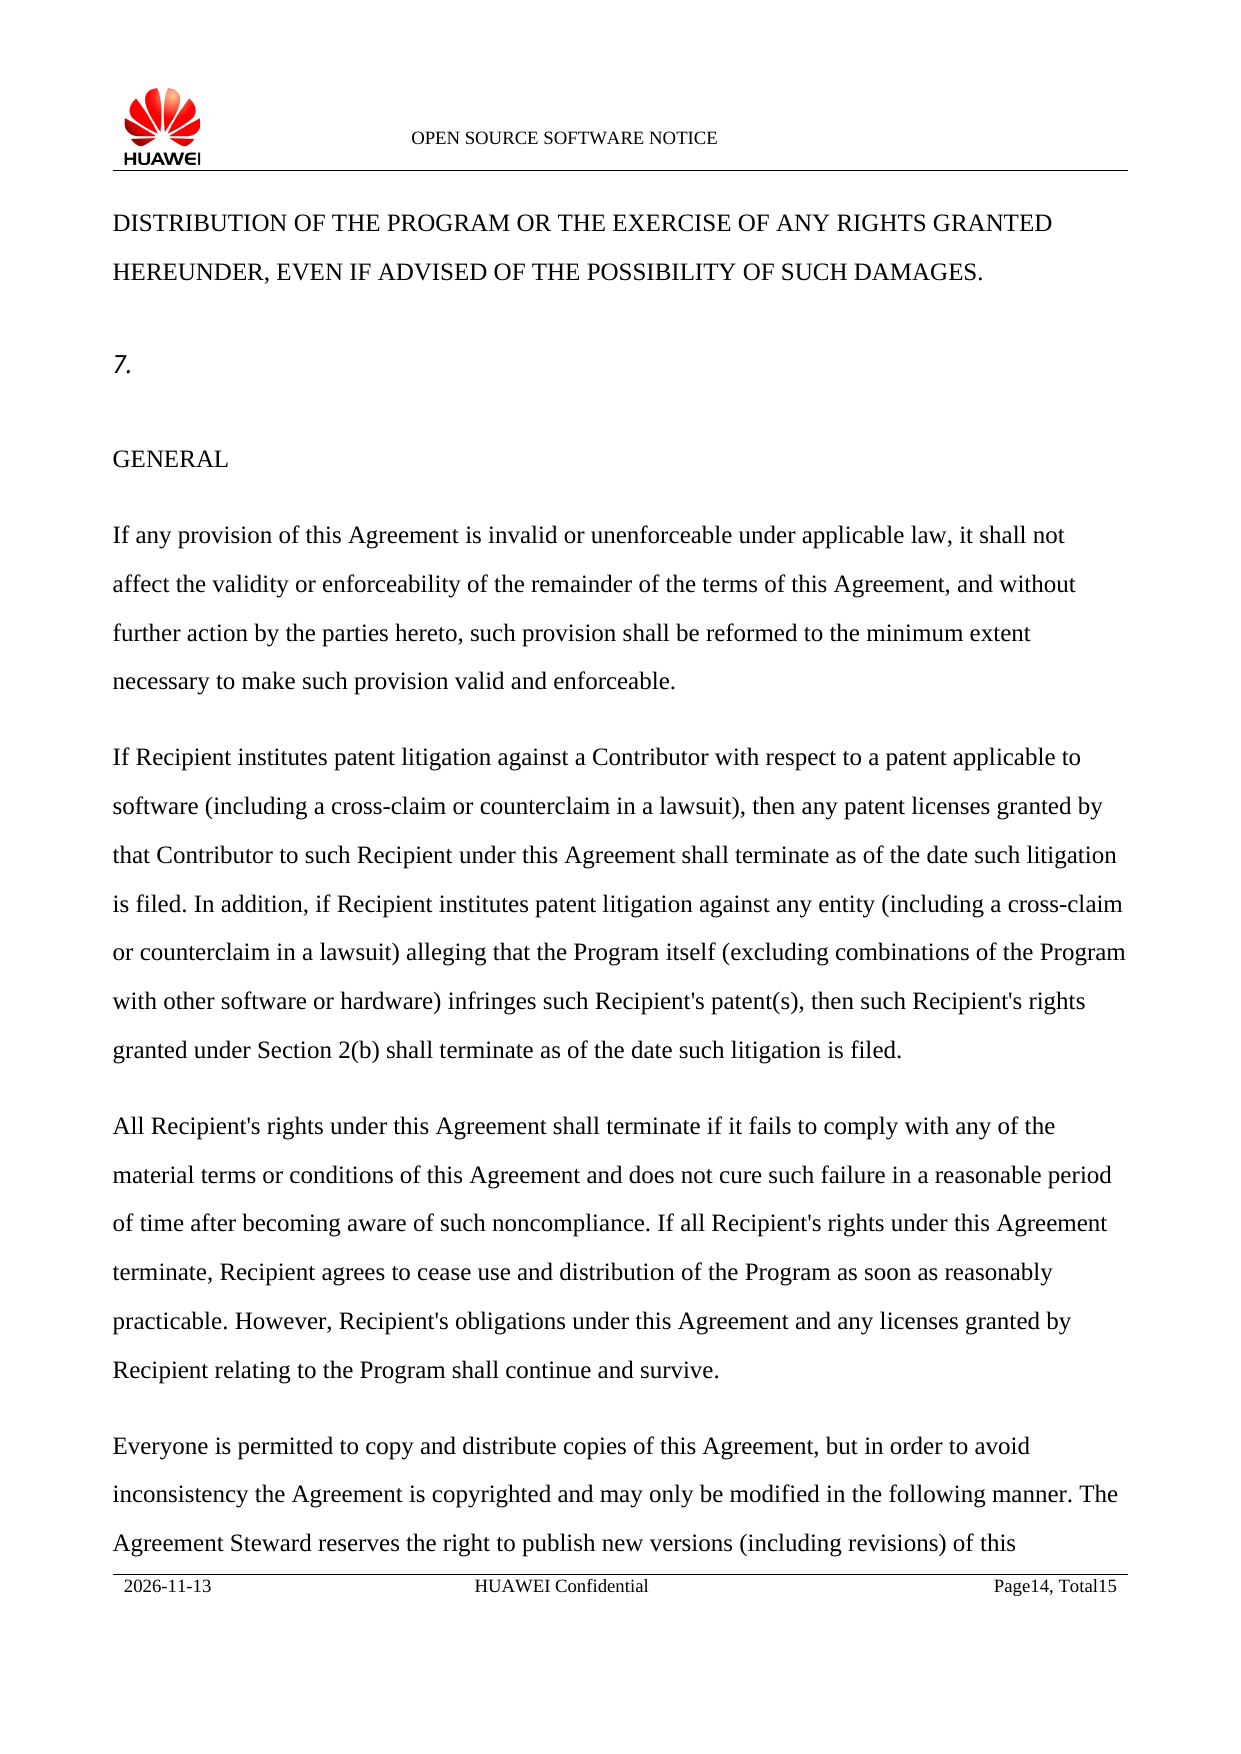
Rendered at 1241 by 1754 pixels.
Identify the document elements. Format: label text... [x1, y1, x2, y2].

picture [124, 88, 201, 165]
text All Recipient's rights under this Agreement shall terminate if it fails to comply with any of the material terms or conditions of this Agreement and does not cure such failure in a reasonable period of time after becoming aware of such noncompliance. If all Recipient's rights under this Agreement terminate, Recipient agrees to cease use and distribution of the Program as soon as reasonably practicable. However, Recipient's obligations under this Agreement and any licenses granted by Recipient relating to the Program shall continue and survive. [112, 1109, 1128, 1385]
text GENERAL [112, 442, 1128, 475]
text 7. [112, 331, 1128, 396]
text If Recipient institutes patent litigation against a Contributor with respect to a patent applicable to software (including a cross-claim or counterclaim in a lawsuit), then any patent licenses granted by that Contributor to such Recipient under this Agreement shall terminate as of the date such litigation is filed. In addition, if Recipient institutes patent litigation against any entity (including a cross-claim or counterclaim in a lawsuit) alleging that the Program itself (excluding combinations of the Program with other software or hardware) infringes such Recipient's patent(s), then such Recipient's rights granted under Section 2(b) shall terminate as of the date such litigation is filed. [112, 741, 1128, 1066]
text If any provision of this Agreement is invalid or unenforceable under applicable law, it shall not affect the validity or enforceability of the remainder of the terms of this Agreement, and without further action by the parties hereto, such provision shall be reformed to the minimum extent necessary to make such provision valid and enforceable. [112, 518, 1128, 697]
